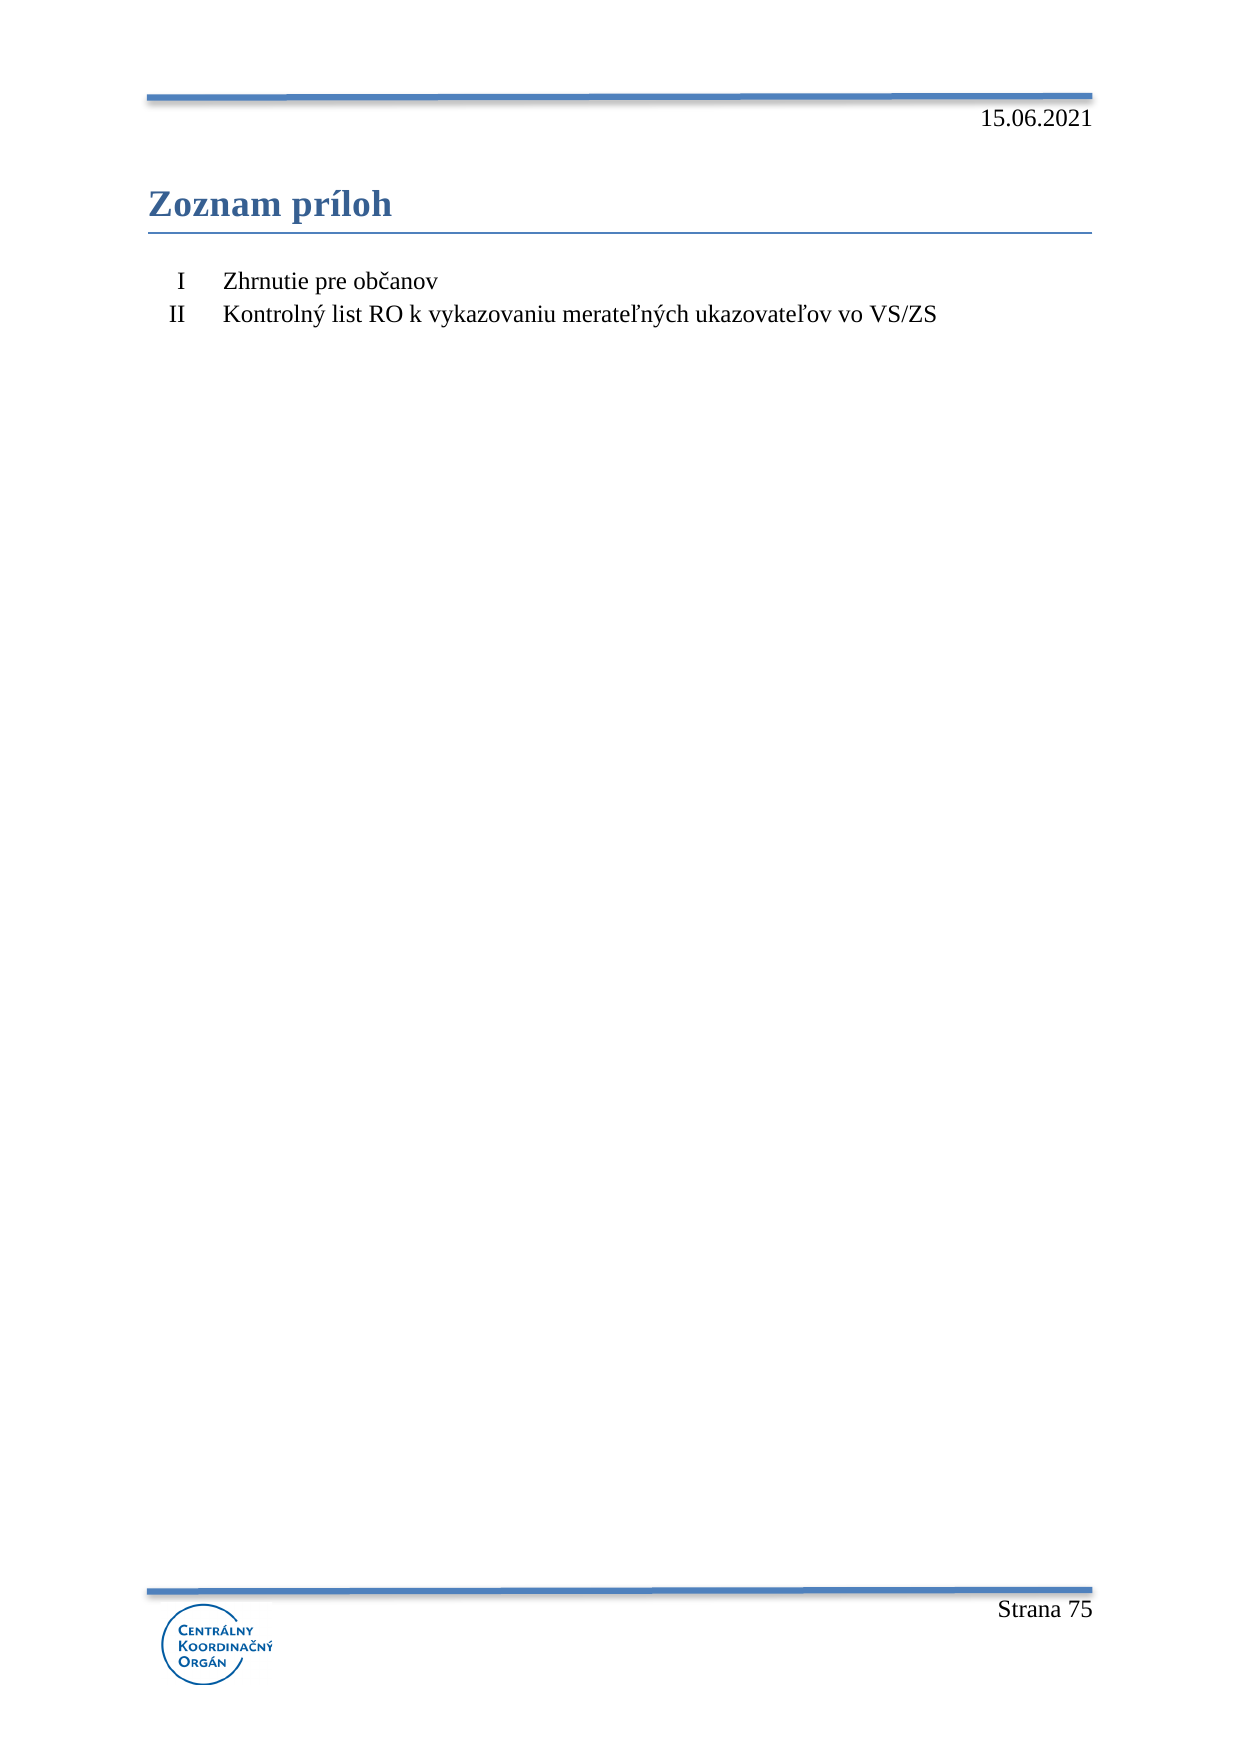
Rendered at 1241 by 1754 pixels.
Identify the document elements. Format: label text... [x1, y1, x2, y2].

picture [159, 1602, 272, 1684]
list Kontrolný list RO k vykazovaniu merateľných ukazovateľov vo VS/ZS [185, 299, 1092, 327]
text Zoznam príloh [148, 181, 1092, 232]
list Zhrnutie pre občanov [185, 266, 1092, 294]
